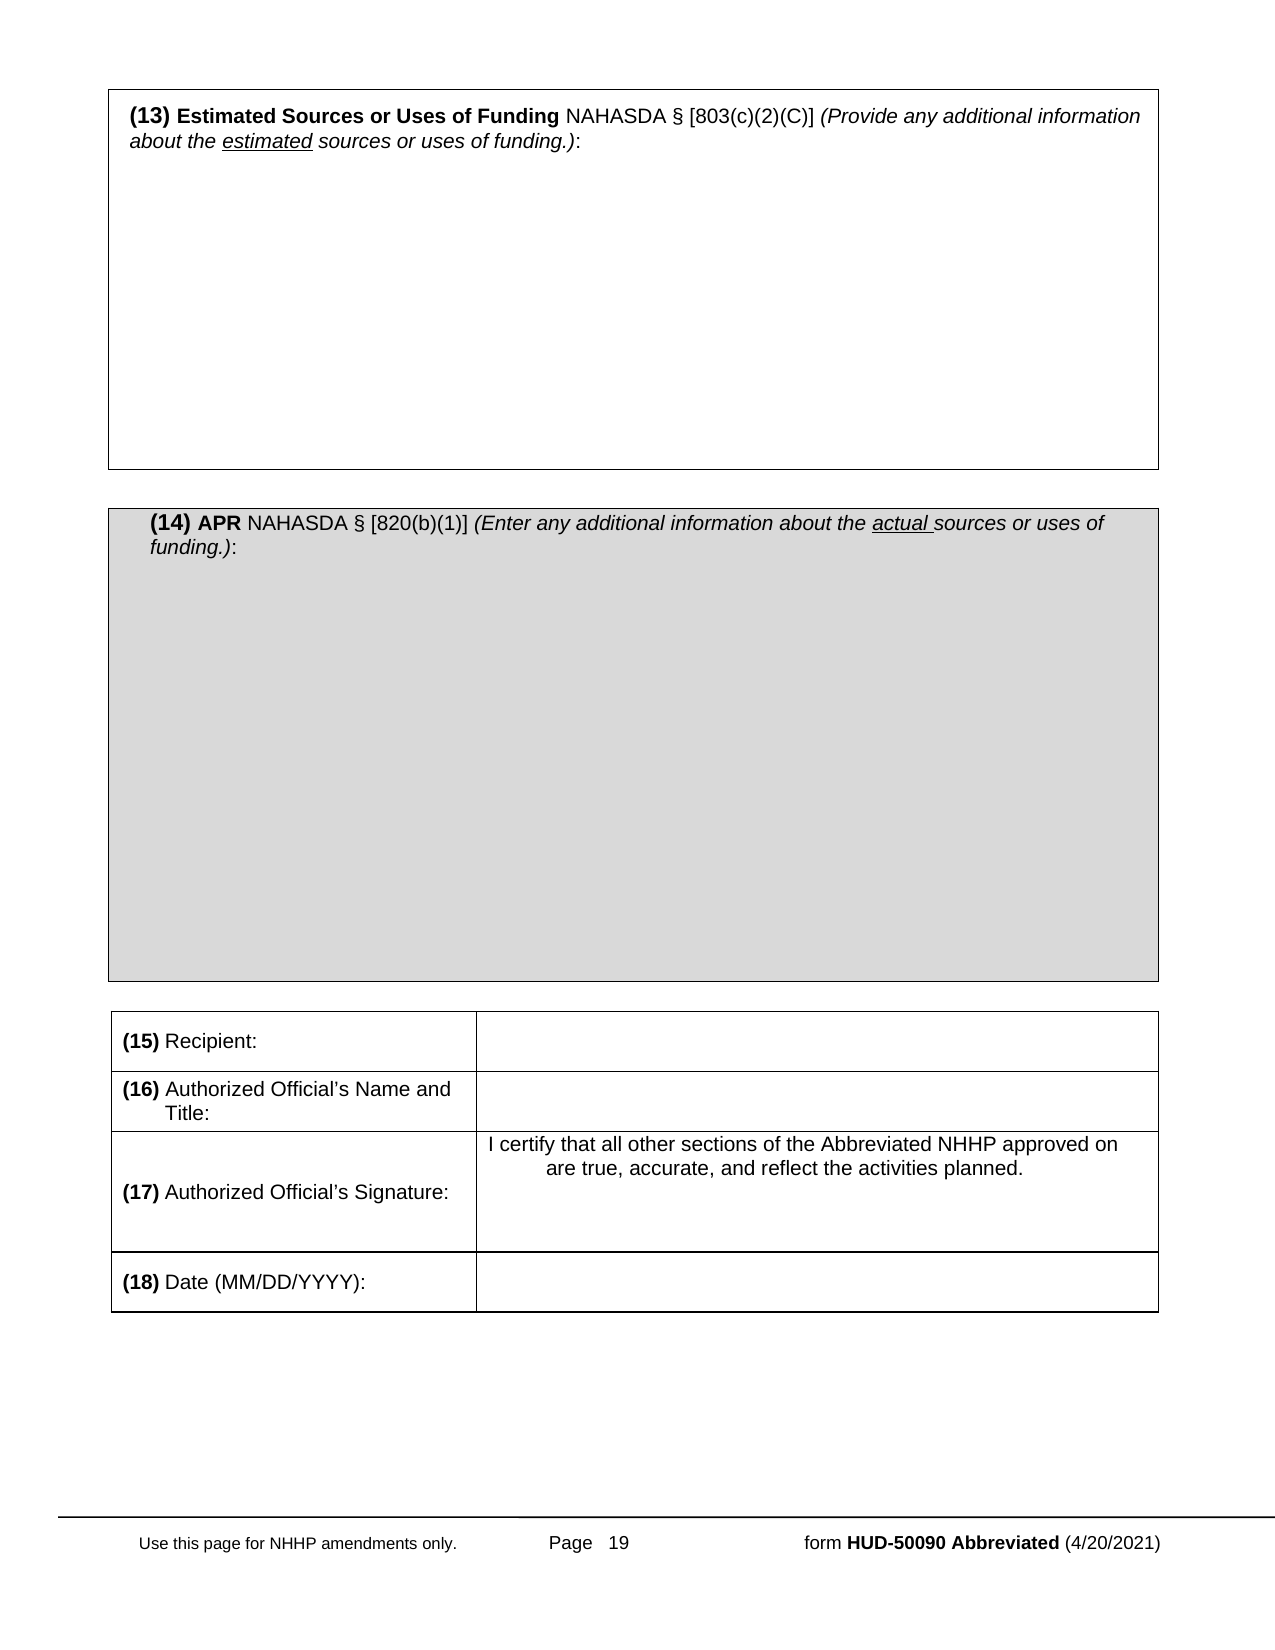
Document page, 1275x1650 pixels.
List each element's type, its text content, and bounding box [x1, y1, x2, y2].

table_cell [477, 1072, 1158, 1131]
table_cell I certify that all other sections of the Abbreviated NHHP approved on are true, accurate, and reflect the activities planned. [477, 1132, 1158, 1251]
table_cell Authorized Official’s Signature: [112, 1132, 476, 1251]
table_header (14) APR NAHASDA § [820(b)(1)] (Enter any additional information about the actual sources or uses of funding.): [109, 509, 1158, 981]
table_header Estimated Sources or Uses of Funding NAHASDA § [803(c)(2)(C)] (Provide any additional information about the estimated sources or uses of funding.): [109, 90, 1158, 469]
table_header Recipient: [112, 1012, 476, 1071]
table_cell Date (MM/DD/YYYY): [112, 1253, 476, 1311]
table_header [477, 1012, 1158, 1071]
table_cell (16) Authorized Official’s Name and Title: [112, 1072, 476, 1131]
table_cell [477, 1253, 1158, 1311]
